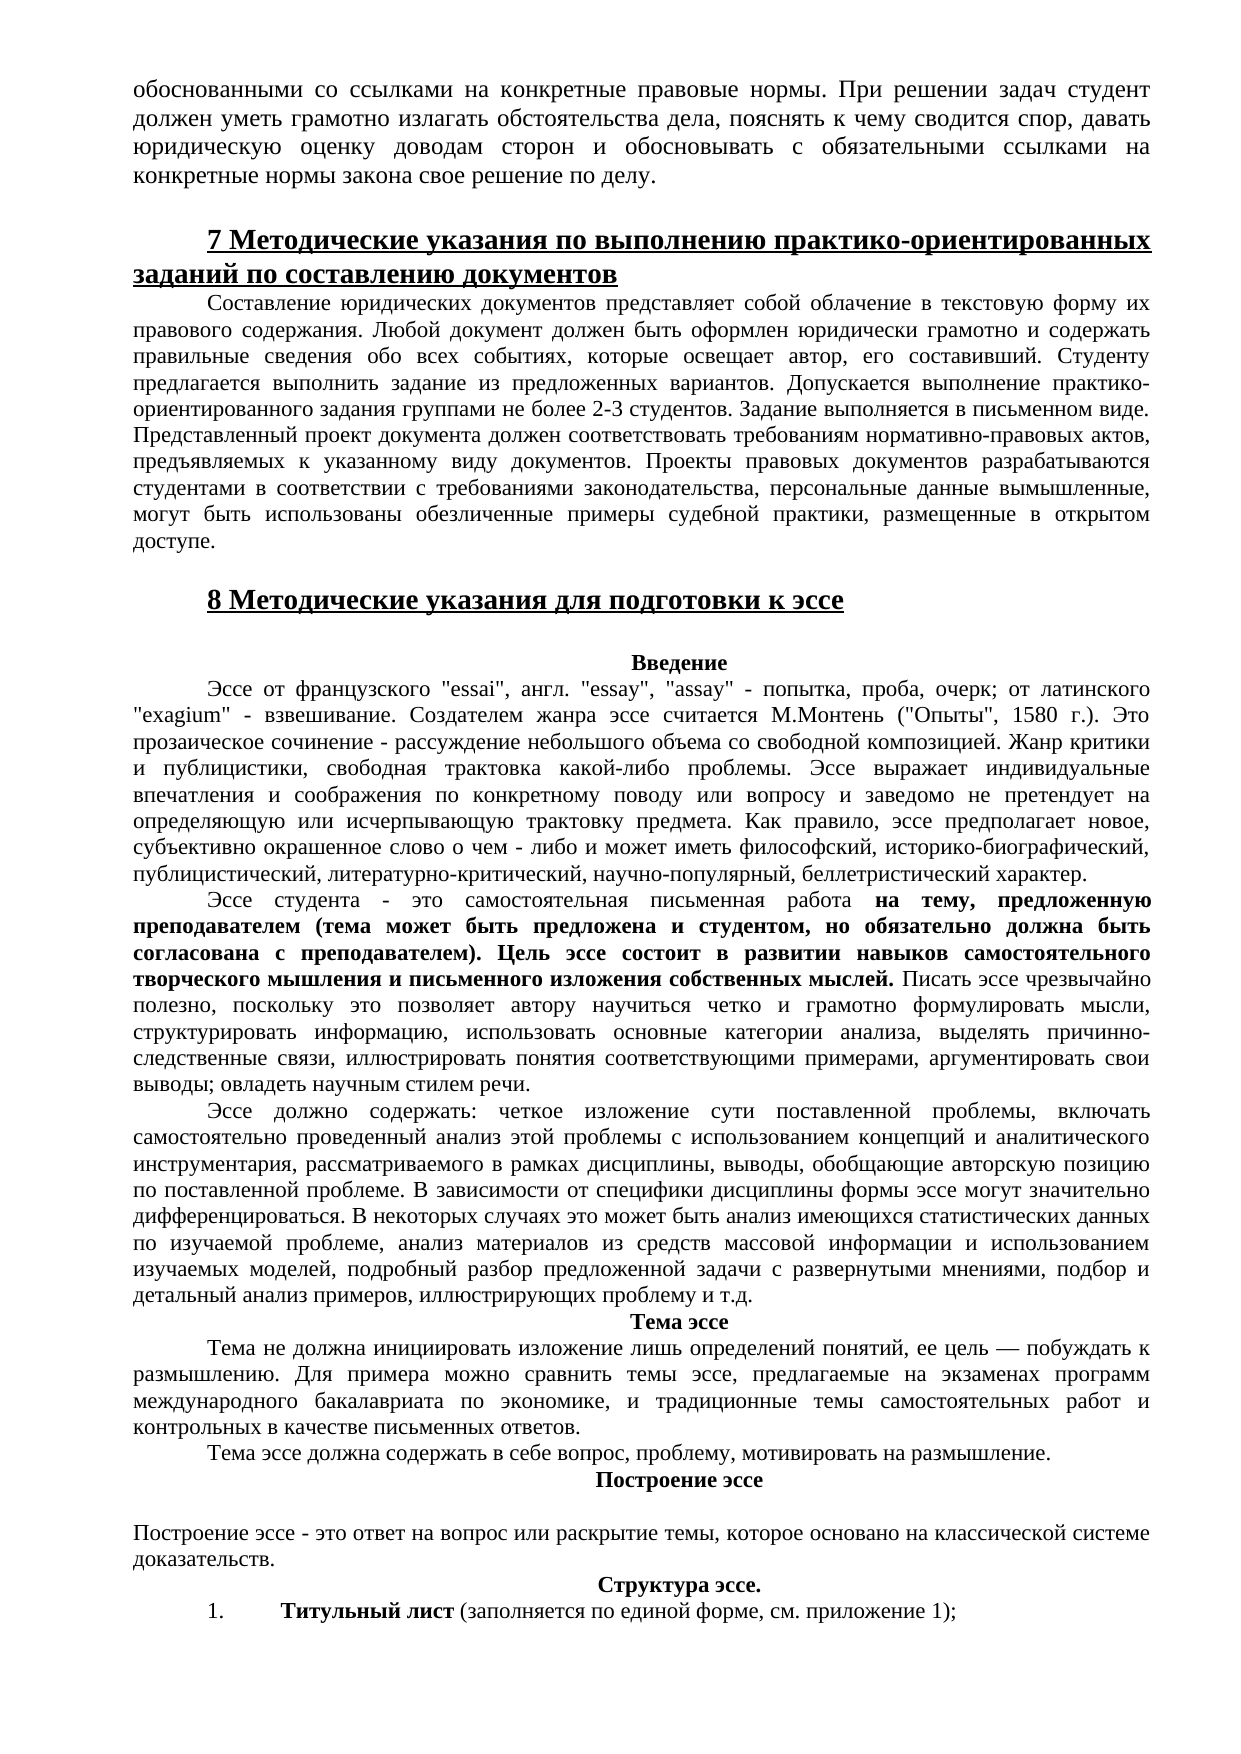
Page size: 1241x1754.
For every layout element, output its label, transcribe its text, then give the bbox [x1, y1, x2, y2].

text Тема эссе [133, 1308, 1152, 1334]
list Титульный лист (заполняется по единой форме, см. приложение 1); [133, 1598, 1152, 1624]
text Тема не должна инициировать изложение лишь определений понятий, ее цель — побуждать к размышлению. Для примера можно сравнить темы эссе, предлагаемые на экзаменах программ международного бакалавриата по экономике, и традиционные темы самостоятельных работ и контрольных в качестве письменных ответов. [133, 1334, 1152, 1439]
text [133, 74, 1152, 189]
text Эссе от французского "essai", англ. "essay", "assay" - попытка, проба, очерк; от латинского "exagium" - взвешивание. Создателем жанра эссе считается М.Монтень ("Опыты", 1580 г.). Это прозаическое сочинение - рассуждение небольшого объема со свободной композицией. Жанр критики и публицистики, свободная трактовка какой-либо проблемы. Эссе выражает индивидуальные впечатления и соображения по конкретному поводу или вопросу и заведомо не претендует на определяющую или исчерпывающую трактовку предмета. Как правило, эссе предполагает новое, субъективно окрашенное слово о чем - либо и может иметь философский, историко-биографический, публицистический, литературно-критический, научно-популярный, беллетристический характер. [133, 675, 1152, 886]
text Тема эссе должна содержать в себе вопрос, проблему, мотивировать на размышление. [133, 1439, 1152, 1466]
text Составление юридических документов представляет собой облачение в текстовую форму их правового содержания. Любой документ должен быть оформлен юридически грамотно и содержать правильные сведения обо всех событиях, которые освещает автор, его составивший. Студенту предлагается выполнить задание из предложенных вариантов. Допускается выполнение практико-ориентированного задания группами не более 2-3 студентов. Задание выполняется в письменном виде. Представленный проект документа должен соответствовать требованиям нормативно-правовых актов, предъявляемых к указанному виду документов. Проекты правовых документов разрабатываются студентами в соответствии с требованиями законодательства, персональные данные вымышленные, могут быть использованы обезличенные примеры судебной практики, размещенные в открытом доступе. [133, 289, 1152, 553]
text Введение [133, 649, 1152, 675]
text 8 Методические указания для подготовки к эссе [133, 582, 1152, 615]
text 7 Методические указания по выполнению практико-ориентированных заданий по составлению документов [133, 222, 1152, 289]
text Структура эссе. [133, 1571, 1152, 1598]
text Эссе студента - это самостоятельная письменная работа на тему, предложенную преподавателем (тема может быть предложена и студентом, но обязательно должна быть согласована с преподавателем). Цель эссе состоит в развитии навыков самостоятельного творческого мышления и письменного изложения собственных мыслей. Писать эссе чрезвычайно полезно, поскольку это позволяет автору научиться четко и грамотно формулировать мысли, структурировать информацию, использовать основные категории анализа, выделять причинно-следственные связи, иллюстрировать понятия соответствующими примерами, аргументировать свои выводы; овладеть научным стилем речи. [133, 886, 1152, 1097]
text Эссе должно содержать: четкое изложение сути поставленной проблемы, включать самостоятельно проведенный анализ этой проблемы с использованием концепций и аналитического инструментария, рассматриваемого в рамках дисциплины, выводы, обобщающие авторскую позицию по поставленной проблеме. В зависимости от специфики дисциплины формы эссе могут значительно дифференцироваться. В некоторых случаях это может быть анализ имеющихся статистических данных по изучаемой проблеме, анализ материалов из средств массовой информации и использованием изучаемых моделей, подробный разбор предложенной задачи с развернутыми мнениями, подбор и детальный анализ примеров, иллюстрирующих проблему и т.д. [133, 1097, 1152, 1308]
text Построение эссе [133, 1466, 1152, 1492]
text Построение эссе - это ответ на вопрос или раскрытие темы, которое основано на классической системе доказательств. [133, 1492, 1152, 1571]
